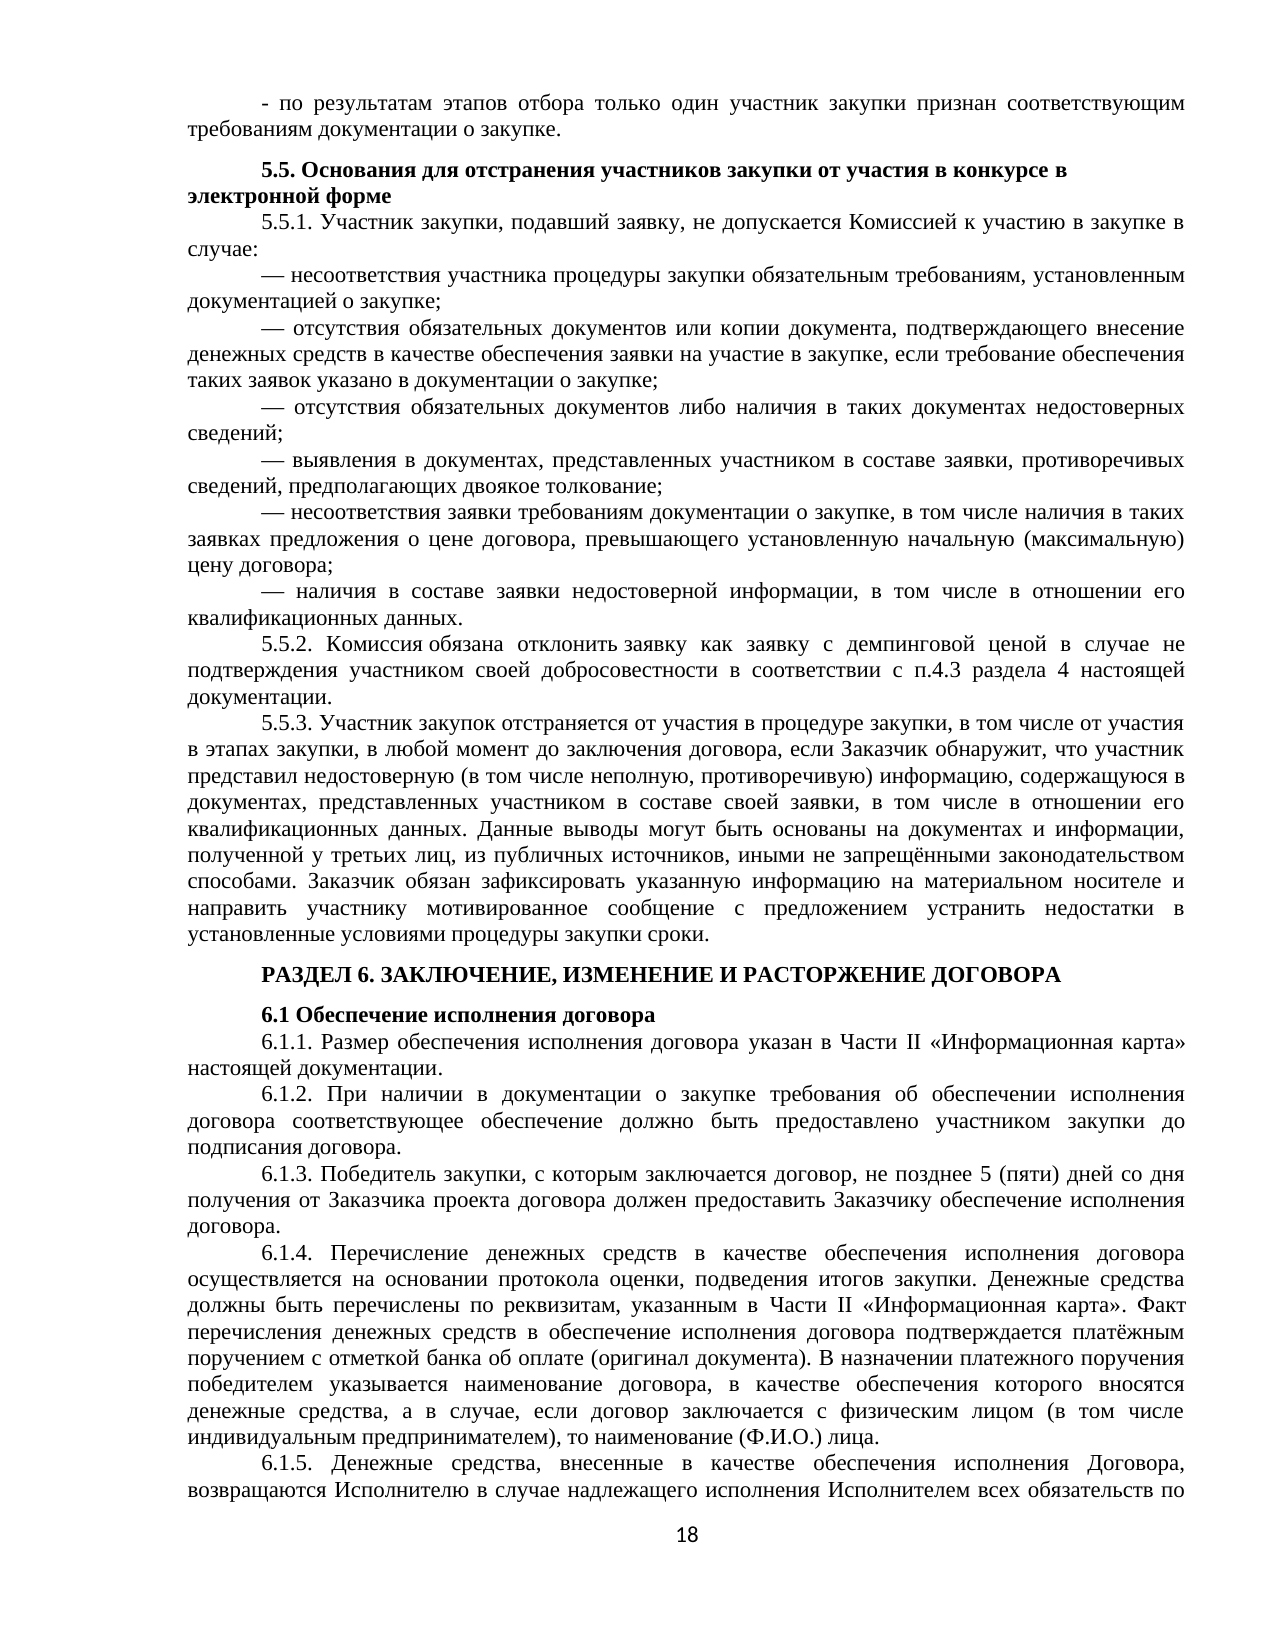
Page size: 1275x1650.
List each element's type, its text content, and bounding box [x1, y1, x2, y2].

text — отсутствия обязательных документов или копии документа, подтверждающего внесение денежных средств в качестве обеспечения заявки на участие в закупке, если требование обеспечения таких заявок указано в документации о закупке; [187, 314, 1186, 393]
text 6.1 Обеспечение исполнения договора [187, 1001, 1186, 1028]
text 6.1.4. Перечисление денежных средств в качестве обеспечения исполнения договора осуществляется на основании протокола оценки, подведения итогов закупки. Денежные средства должны быть перечислены по реквизитам, указанным в Части II «Информационная карта». Факт перечисления денежных средств в обеспечение исполнения договора подтверждается платёжным поручением с отметкой банка об оплате (оригинал документа). В назначении платежного поручения победителем указывается наименование договора, в качестве обеспечения которого вносятся денежные средства, а в случае, если договор заключается с физическим лицом (в том числе индивидуальным предпринимателем), то наименование (Ф.И.О.) лица. [187, 1239, 1186, 1449]
text 6.1.2. При наличии в документации о закупке требования об обеспечении исполнения договора соответствующее обеспечение должно быть предоставлено участником закупки до подписания договора. [187, 1081, 1186, 1159]
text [187, 1449, 1186, 1502]
text 5.5. Основания для отстранения участников закупки от участия в конкурсе в электронной форме [187, 156, 1186, 208]
text 6.1.3. Победитель закупки, с которым заключается договор, не позднее 5 (пяти) дней со дня получения от Заказчика проекта договора должен предоставить Заказчику обеспечение исполнения договора. [187, 1159, 1186, 1239]
text — несоответствия участника процедуры закупки обязательным требованиям, установленным документацией о закупке; [187, 261, 1186, 314]
text — выявления в документах, представленных участником в составе заявки, противоречивых сведений, предполагающих двоякое толкование; [187, 446, 1186, 498]
text — несоответствия заявки требованиям документации о закупке, в том числе наличия в таких заявках предложения о цене договора, превышающего установленную начальную (максимальную) цену договора; [187, 498, 1186, 577]
text — наличия в составе заявки недостоверной информации, в том числе в отношении его квалификационных данных. [187, 577, 1186, 630]
text 5.5.1. Участник закупки, подавший заявку, не допускается Комиссией к участию в закупке в случае: [187, 208, 1186, 261]
text 5.5.2. Комиссия обязана отклонить заявку как заявку с демпинговой ценой в случае не подтверждения участником своей добросовестности в соответствии с п.4.3 раздела 4 настоящей документации. [187, 630, 1186, 709]
text — отсутствия обязательных документов либо наличия в таких документах недостоверных сведений; [187, 393, 1186, 446]
text 6.1.1. Размер обеспечения исполнения договора указан в Части II «Информационная карта» настоящей документации. [187, 1028, 1186, 1081]
text 5.5.3. Участник закупок отстраняется от участия в процедуре закупки, в том числе от участия в этапах закупки, в любой момент до заключения договора, если Заказчик обнаружит, что участник представил недостоверную (в том числе неполную, противоречивую) информацию, содержащуюся в документах, представленных участником в составе своей заявки, в том числе в отношении его квалификационных данных. Данные выводы могут быть основаны на документах и информации, полученной у третьих лиц, из публичных источников, иными не запрещёнными законодательством способами. Заказчик обязан зафиксировать указанную информацию на материальном носителе и направить участнику мотивированное сообщение с предложением устранить недостатки в установленные условиями процедуры закупки сроки. [187, 709, 1186, 946]
text - по результатам этапов отбора только один участник закупки признан соответствующим требованиям документации о закупке. [187, 89, 1186, 141]
text РАЗДЕЛ 6. ЗАКЛЮЧЕНИЕ, ИЗМЕНЕНИЕ И РАСТОРЖЕНИЕ ДОГОВОРА [187, 961, 1186, 987]
